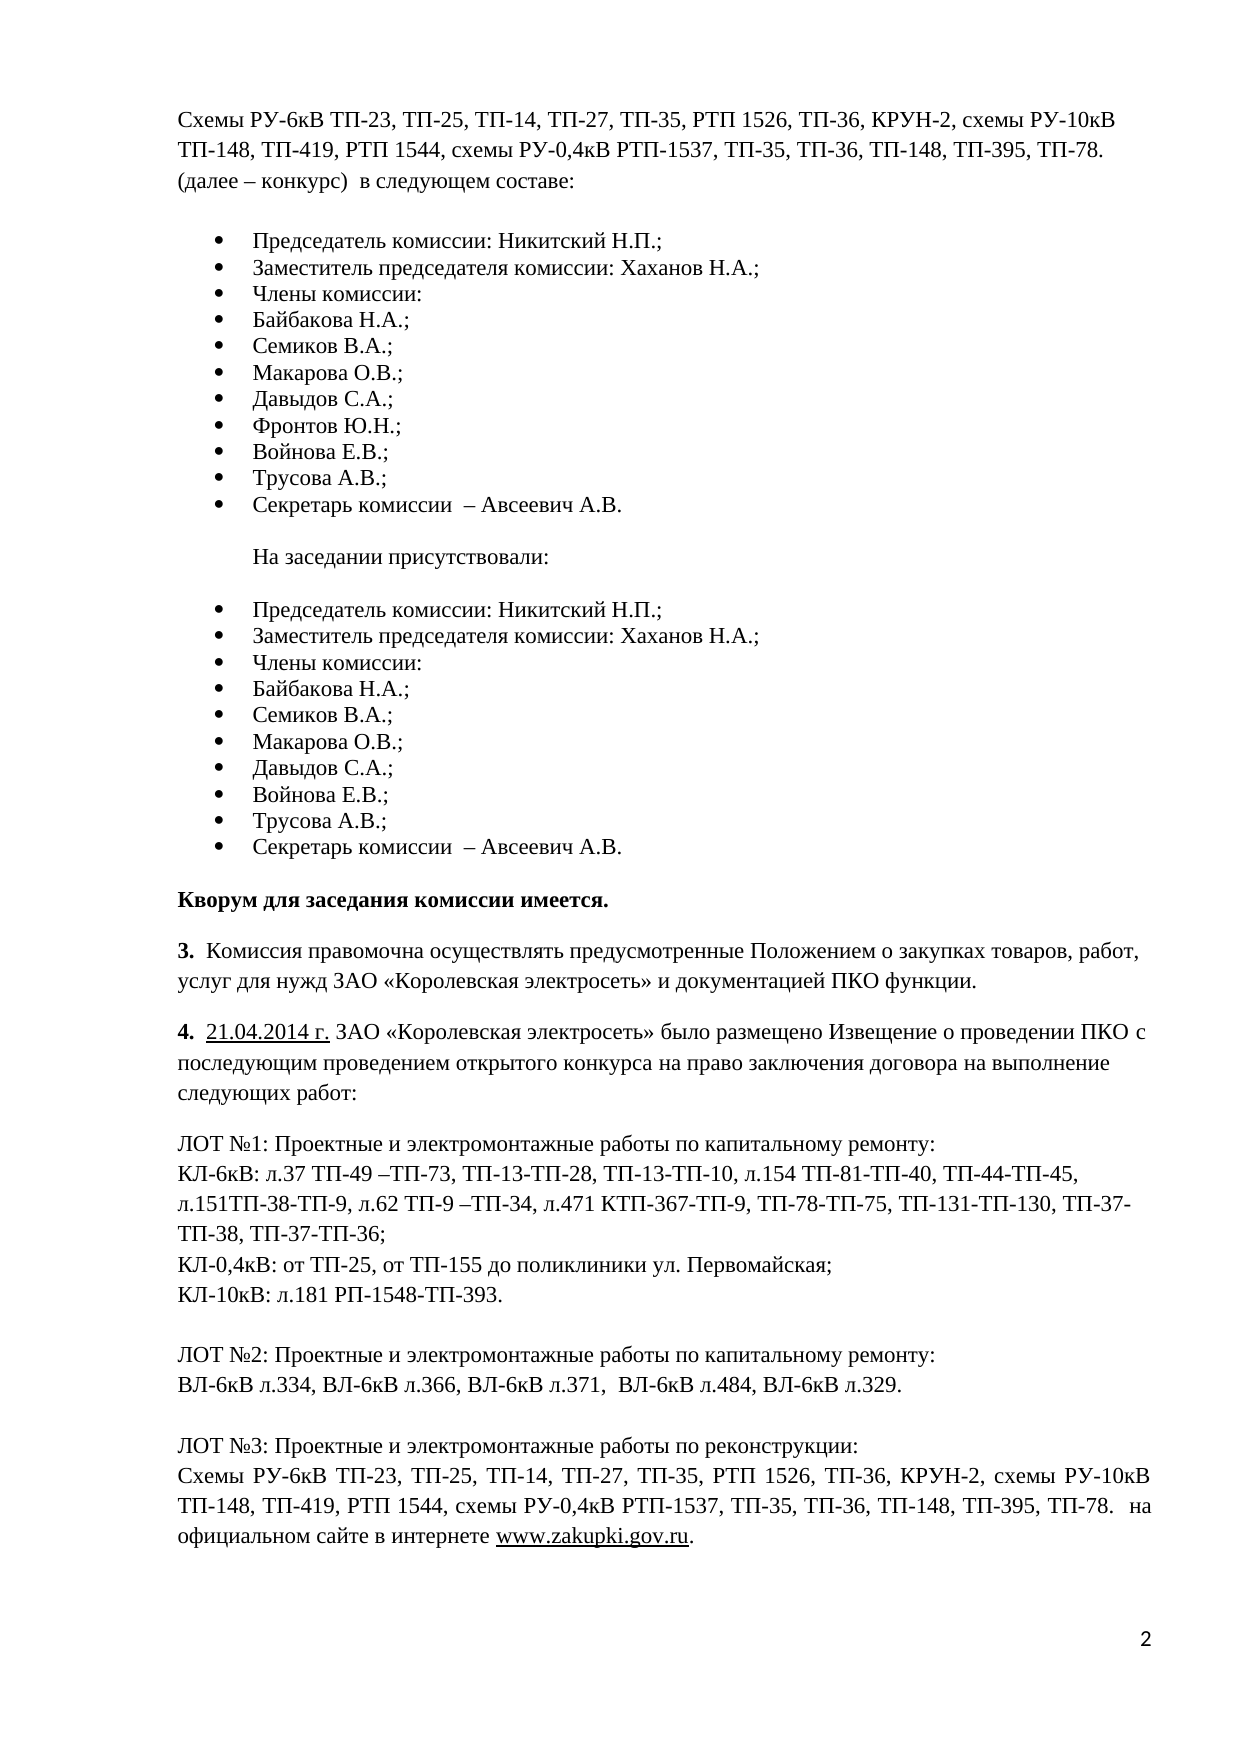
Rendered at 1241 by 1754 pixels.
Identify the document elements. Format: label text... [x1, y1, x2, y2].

list Заместитель председателя комиссии: Хаханов Н.А.; [215, 622, 1152, 649]
list Давыдов С.А.; [215, 754, 1152, 781]
list Председатель комиссии: Никитский Н.П.; [215, 227, 1152, 253]
text На заседании присутствовали: [252, 543, 1152, 570]
text ЛОТ №3: Проектные и электромонтажные работы по реконструкции: [177, 1432, 1152, 1458]
text ВЛ-6кВ л.334, ВЛ-6кВ л.366, ВЛ-6кВ л.371, ВЛ-6кВ л.484, ВЛ-6кВ л.329. [177, 1371, 1152, 1398]
list Секретарь комиссии – Авсеевич А.В. [215, 833, 1152, 860]
text КЛ-10кВ: л.181 РП-1548-ТП-393. [177, 1281, 1152, 1307]
list Войнова Е.В.; [215, 438, 1152, 464]
list Макарова О.В.; [215, 359, 1152, 385]
list Заместитель председателя комиссии: Хаханов Н.А.; [215, 253, 1152, 280]
list Фронтов Ю.Н.; [215, 412, 1152, 438]
list Члены комиссии: [215, 280, 1152, 306]
list Байбакова Н.А.; [215, 675, 1152, 702]
list Байбакова Н.А.; [215, 306, 1152, 333]
list Макарова О.В.; [215, 728, 1152, 754]
list Председатель комиссии: Никитский Н.П.; [215, 596, 1152, 622]
list Семиков В.А.; [215, 702, 1152, 728]
list Секретарь комиссии – Авсеевич А.В. [215, 491, 1152, 517]
list Члены комиссии: [215, 649, 1152, 675]
text Кворум для заседания комиссии имеется. [177, 886, 1152, 912]
text 4. 21.04.2014 г. ЗАО «Королевская электросеть» было размещено Извещение о проведении ПКО с последующим проведением открытого конкурса на право заключения договора на выполнение следующих работ: [177, 1018, 1152, 1105]
list Трусова А.В.; [215, 807, 1152, 833]
text Схемы РУ-6кВ ТП-23, ТП-25, ТП-14, ТП-27, ТП-35, РТП 1526, ТП-36, КРУН-2, схемы РУ-10кВ ТП-148, ТП-419, РТП 1544, схемы РУ-0,4кВ РТП-1537, ТП-35, ТП-36, ТП-148, ТП-395, ТП-78. (далее – конкурс) в следующем составе: [177, 106, 1152, 193]
list Давыдов С.А.; [215, 385, 1152, 412]
text ЛОТ №1: Проектные и электромонтажные работы по капитальному ремонту: [177, 1130, 1152, 1156]
text Схемы РУ-6кВ ТП-23, ТП-25, ТП-14, ТП-27, ТП-35, РТП 1526, ТП-36, КРУН-2, схемы РУ-10кВ ТП-148, ТП-419, РТП 1544, схемы РУ-0,4кВ РТП-1537, ТП-35, ТП-36, ТП-148, ТП-395, ТП-78. на официальном сайте в интернете www.zakupki.gov.ru. [177, 1462, 1152, 1549]
text КЛ-0,4кВ: от ТП-25, от ТП-155 до поликлиники ул. Первомайская; [177, 1251, 1152, 1277]
list Войнова Е.В.; [215, 781, 1152, 807]
text ЛОТ №2: Проектные и электромонтажные работы по капитальному ремонту: [177, 1341, 1152, 1368]
list Трусова А.В.; [215, 464, 1152, 491]
text 3. Комиссия правомочна осуществлять предусмотренные Положением о закупках товаров, работ, услуг для нужд ЗАО «Королевская электросеть» и документацией ПКО функции. [177, 937, 1152, 994]
list Семиков В.А.; [215, 333, 1152, 359]
